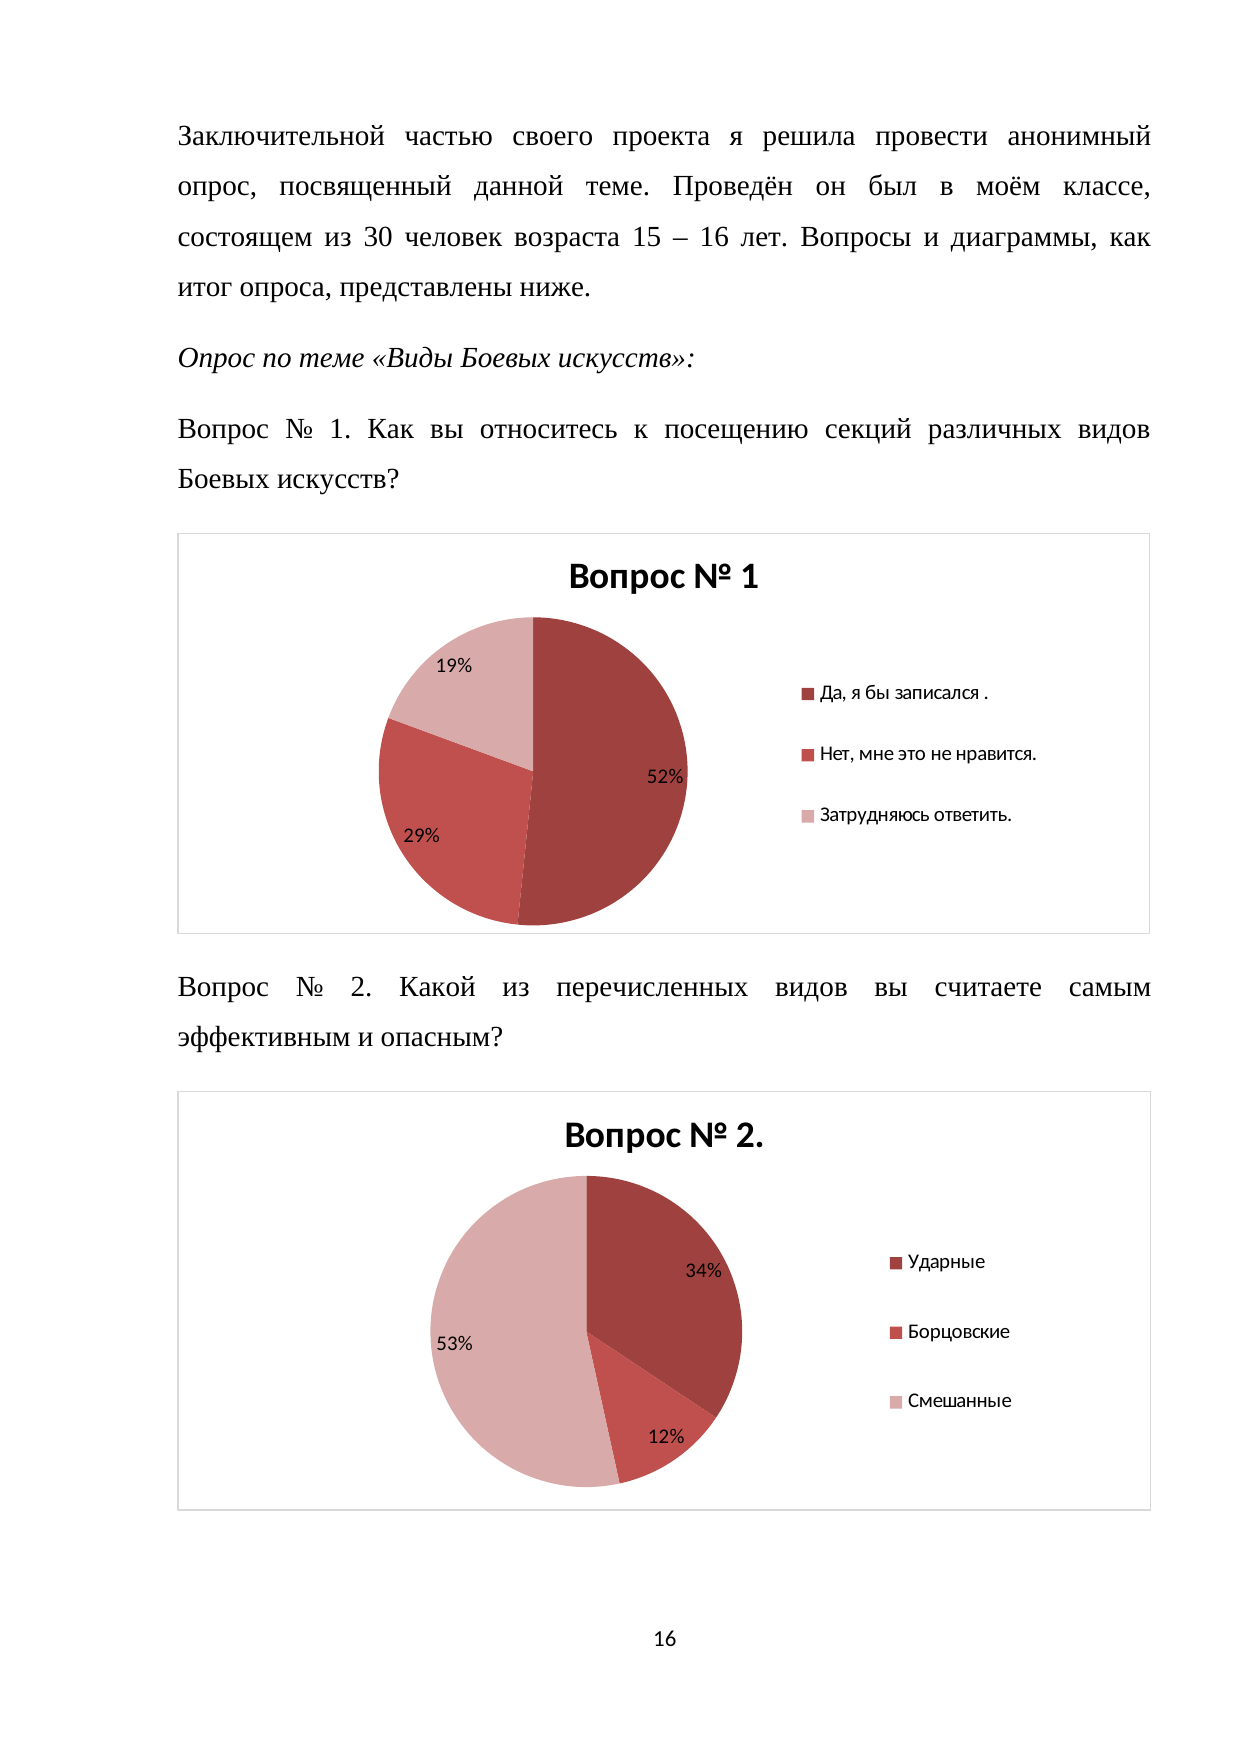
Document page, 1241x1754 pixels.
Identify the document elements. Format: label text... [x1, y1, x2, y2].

text Вопрос № 1. Как вы относитесь к посещению секций различных видов Боевых искусств? [177, 411, 1152, 495]
text Вопрос № 2. Какой из перечисленных видов вы считаете самым эффективным и опасным? [177, 969, 1152, 1053]
text Опрос по теме «Виды Боевых искусств»: [177, 340, 1152, 374]
text Заключительной частью своего проекта я решила провести анонимный опрос, посвященный данной теме. Проведён он был в моём классе, состоящем из 30 человек возраста 15 – 16 лет. Вопросы и диаграммы, как итог опроса, представлены ниже. [177, 118, 1152, 303]
